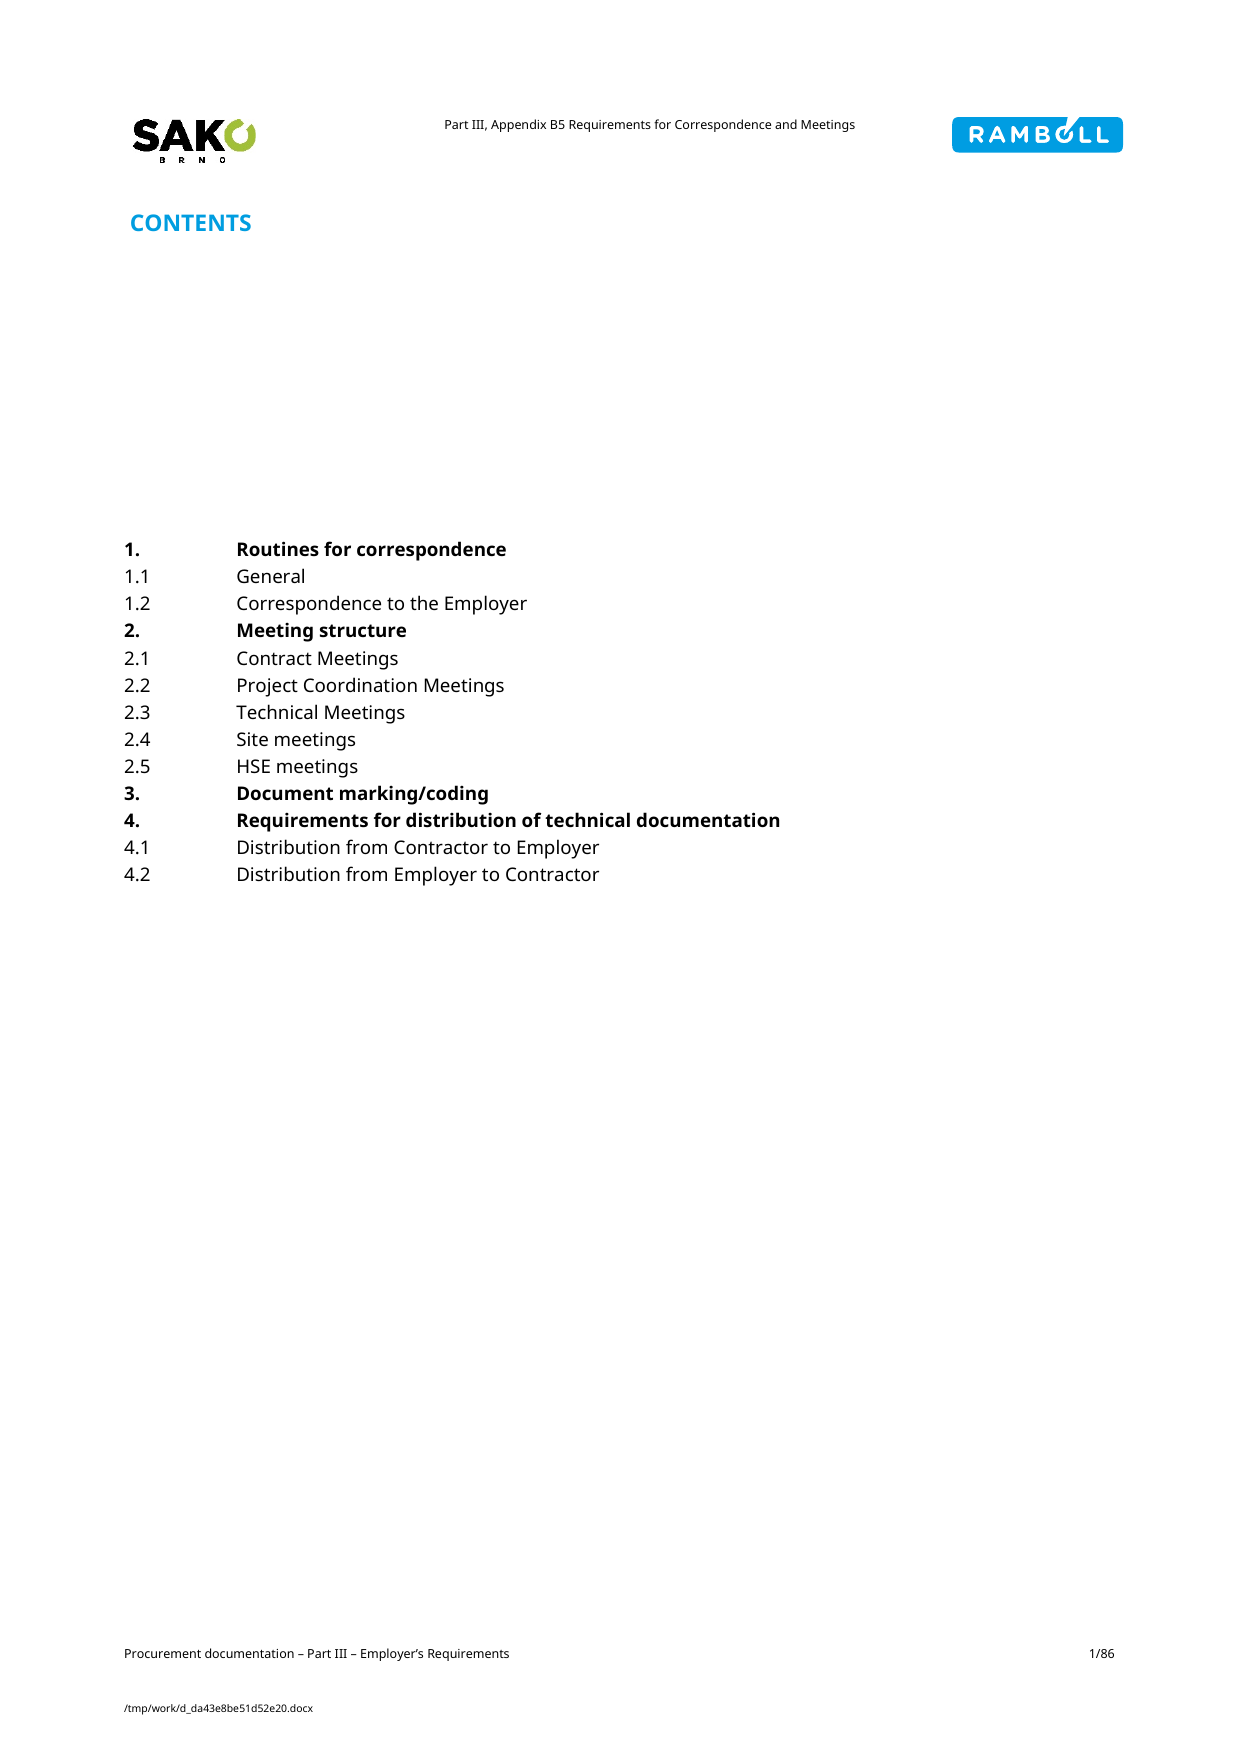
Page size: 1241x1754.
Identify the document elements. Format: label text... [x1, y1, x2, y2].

text 1. Routines for correspondence 2 [124, 535, 880, 562]
text 1.2 Correspondence to the Employer 2 [124, 589, 880, 616]
text 4.1 Distribution from Contractor to Employer 6 [124, 833, 880, 860]
text 2.5 HSE meetings 4 [124, 752, 880, 779]
text 2.3 Technical Meetings 4 [124, 697, 880, 724]
text 1.1 General 2 [124, 562, 880, 589]
text 2.1 Contract Meetings 3 [124, 643, 880, 670]
text 2. Meeting structure 3 [124, 616, 880, 643]
table_header Contents [124, 207, 1040, 508]
text 2.2 Project Coordination Meetings 3 [124, 670, 880, 697]
text 4.2 Distribution from Employer to Contractor 6 [124, 860, 880, 887]
text 3. Document marking/coding 5 [124, 779, 880, 806]
picture [132, 119, 256, 163]
text 4. Requirements for distribution of technical documentation 6 [124, 806, 880, 833]
text 2.4 Site meetings 4 [124, 724, 880, 752]
